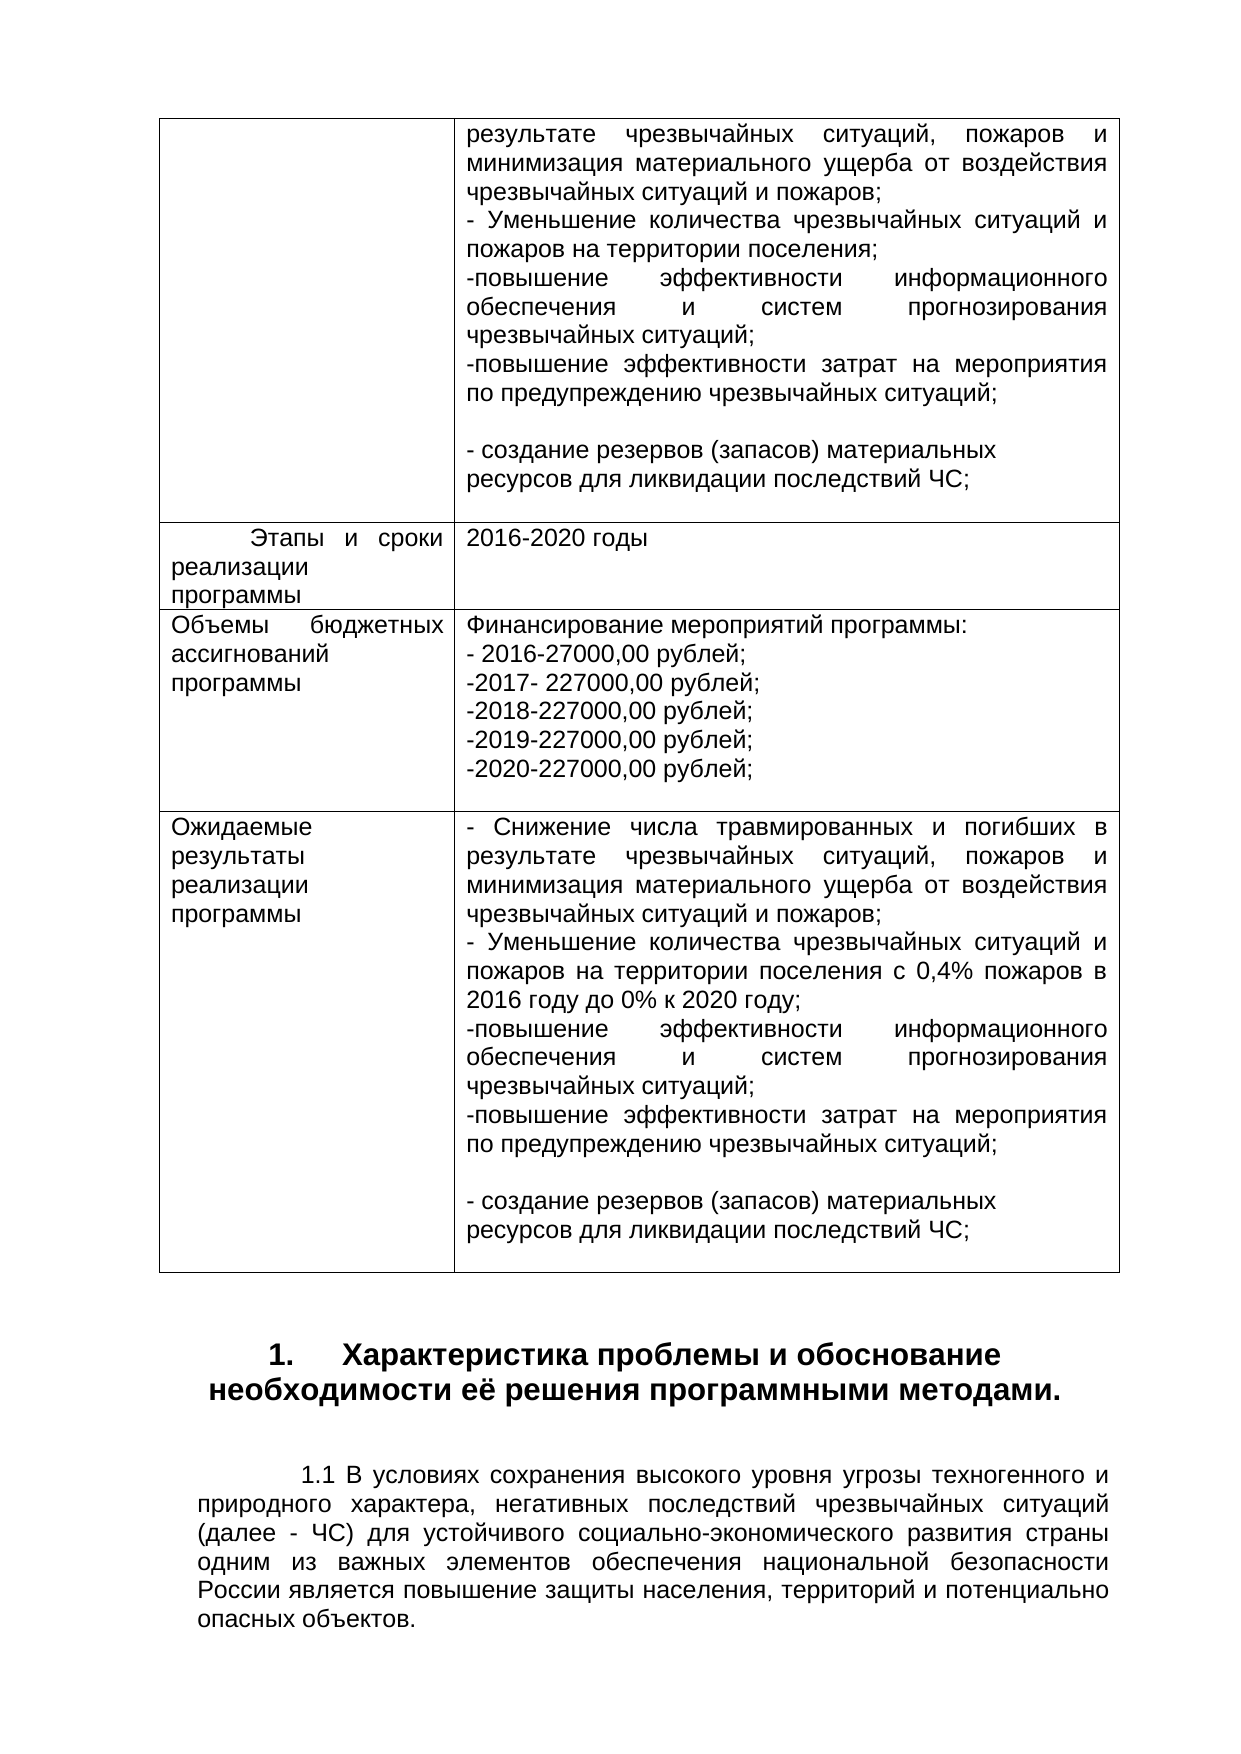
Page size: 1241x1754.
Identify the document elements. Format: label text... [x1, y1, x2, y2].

table_cell Ожидаемые результаты реализации программы [160, 812, 454, 1272]
table_cell 2016-2020 годы [455, 523, 1119, 609]
text 1.1 В условиях сохранения высокого уровня угрозы техногенного и природного характера, негативных последствий чрезвычайных ситуаций (далее - ЧС) для устойчивого социально-экономического развития страны одним из важных элементов обеспечения национальной безопасности России является повышение защиты населения, территорий и потенциально опасных объектов. [197, 1461, 1110, 1633]
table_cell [160, 119, 454, 522]
list Характеристика проблемы и обоснование необходимости её решения программными методами. [159, 1336, 1110, 1407]
table_cell Финансирование мероприятий программы: - 2016-27000,00 рублей; -2017- 227000,00 рублей; -2018-227000,00 рублей; -2019-227000,00 рублей; -2020-227000,00 рублей; [455, 610, 1119, 811]
table_cell Этапы и сроки реализации программы [160, 523, 454, 609]
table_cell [455, 119, 1119, 522]
table_cell - Снижение числа травмированных и погибших в результате чрезвычайных ситуаций, пожаров и минимизация материального ущерба от воздействия чрезвычайных ситуаций и пожаров; - Уменьшение количества чрезвычайных ситуаций и пожаров на территории поселения с 0,4% пожаров в 2016 году до 0% к 2020 году; -повышение эффективности информационного обеспечения и систем прогнозирования чрезвычайных ситуаций; -повышение эффективности затрат на мероприятия по предупреждению чрезвычайных ситуаций; - создание резервов (запасов) материальных ресурсов для ликвидации последствий ЧС; [455, 812, 1119, 1272]
table_cell Объемы бюджетных ассигнований программы [160, 610, 454, 811]
